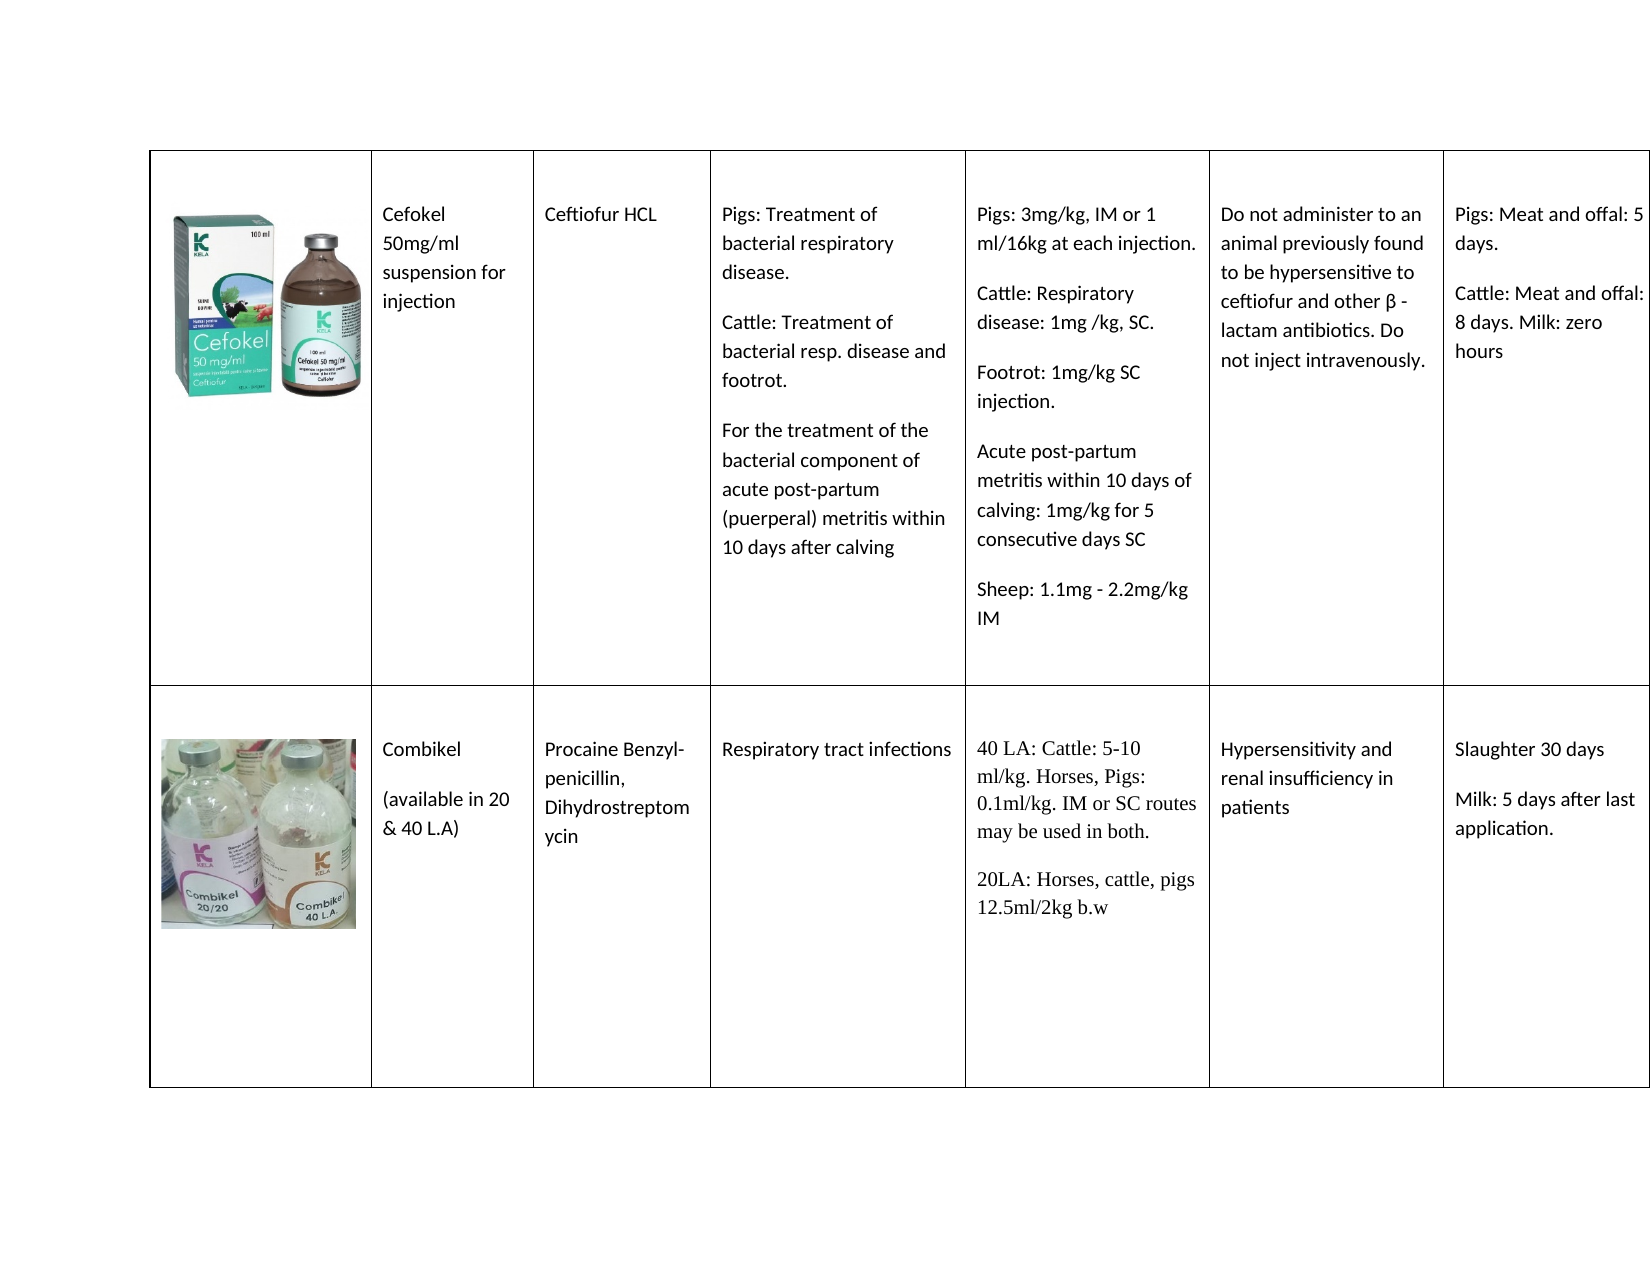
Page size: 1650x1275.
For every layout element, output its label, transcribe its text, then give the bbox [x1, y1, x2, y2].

table_cell Respiratory tract infections [711, 686, 965, 1087]
picture [163, 201, 369, 408]
picture [161, 739, 356, 929]
table_cell Hypersensitivity and renal insufficiency in patients [1210, 686, 1443, 1087]
table_cell Cefokel 50mg/ml suspension for injection [372, 151, 533, 685]
table_cell 40 LA: Cattle: 5-10 ml/kg. Horses, Pigs: 0.1ml/kg. IM or SC routes may be used in both. 20LA: Horses, cattle, pigs 12.5ml/2kg b.w [966, 686, 1209, 1087]
table_cell Do not administer to an animal previously found to be hypersensitive to ceftiofur and other β -lactam antibiotics. Do not inject intravenously. [1210, 151, 1443, 685]
table_cell Pigs: 3mg/kg, IM or 1 ml/16kg at each injection. Cattle: Respiratory disease: 1mg /kg, SC. Footrot: 1mg/kg SC injection. Acute post-partum metritis within 10 days of calving: 1mg/kg for 5 consecutive days SC Sheep: 1.1mg - 2.2mg/kg IM [966, 151, 1209, 685]
table_cell Ceftiofur HCL [534, 151, 710, 685]
table_cell [151, 686, 371, 1087]
table_cell Slaughter 30 days Milk: 5 days after last application. [1444, 686, 1649, 1087]
table_cell [151, 151, 371, 685]
table_cell Pigs: Meat and offal: 5 days. Cattle: Meat and offal: 8 days. Milk: zero hours [1444, 151, 1649, 685]
table_cell Procaine Benzyl- penicillin, Dihydrostreptomycin [534, 686, 710, 1087]
table_cell Combikel (available in 20 & 40 L.A) [372, 686, 533, 1087]
table_cell Pigs: Treatment of bacterial respiratory disease. Cattle: Treatment of bacterial resp. disease and footrot. For the treatment of the bacterial component of acute post-partum (puerperal) metritis within 10 days after calving [711, 151, 965, 685]
